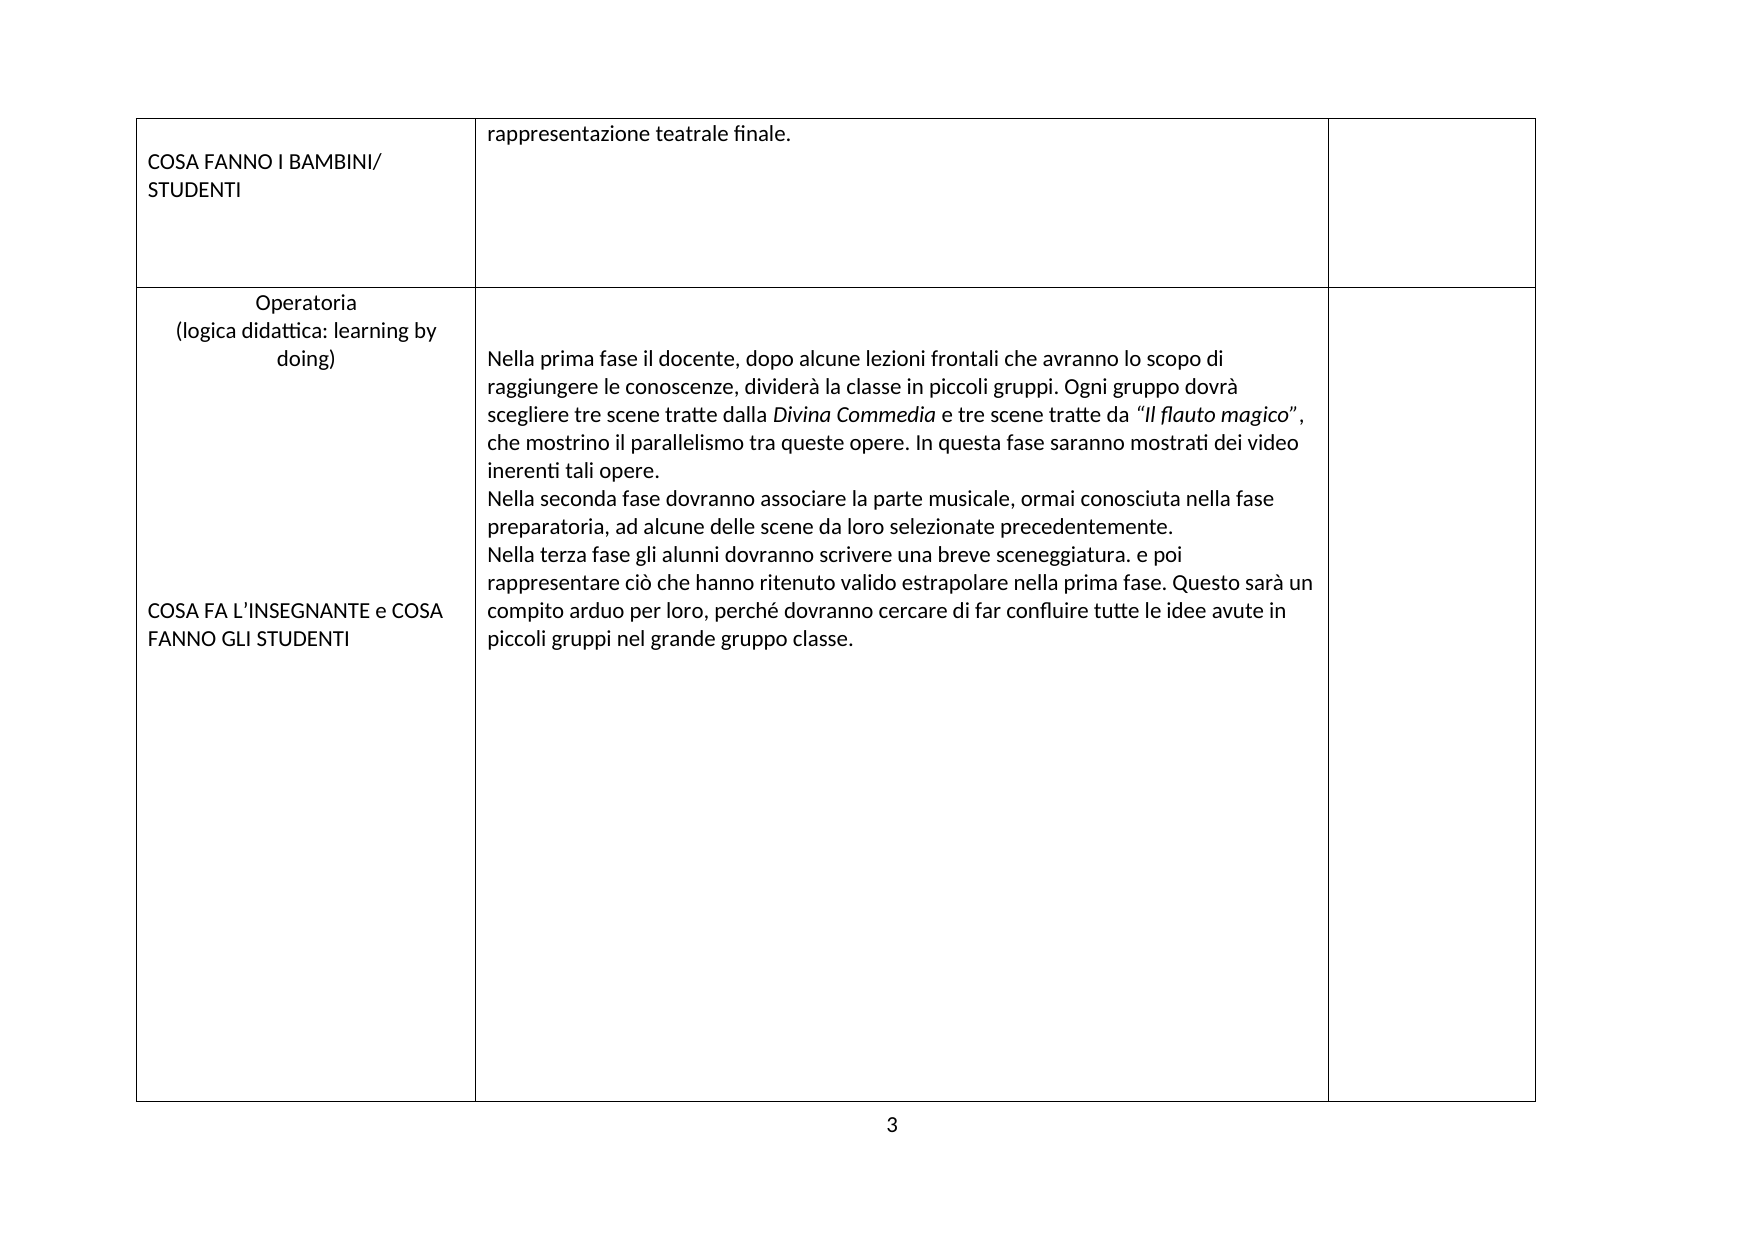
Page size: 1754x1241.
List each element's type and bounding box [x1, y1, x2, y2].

table_cell [476, 288, 1328, 1101]
table_cell [137, 288, 475, 1101]
table_cell [476, 119, 1328, 287]
table_cell [1329, 288, 1535, 1101]
